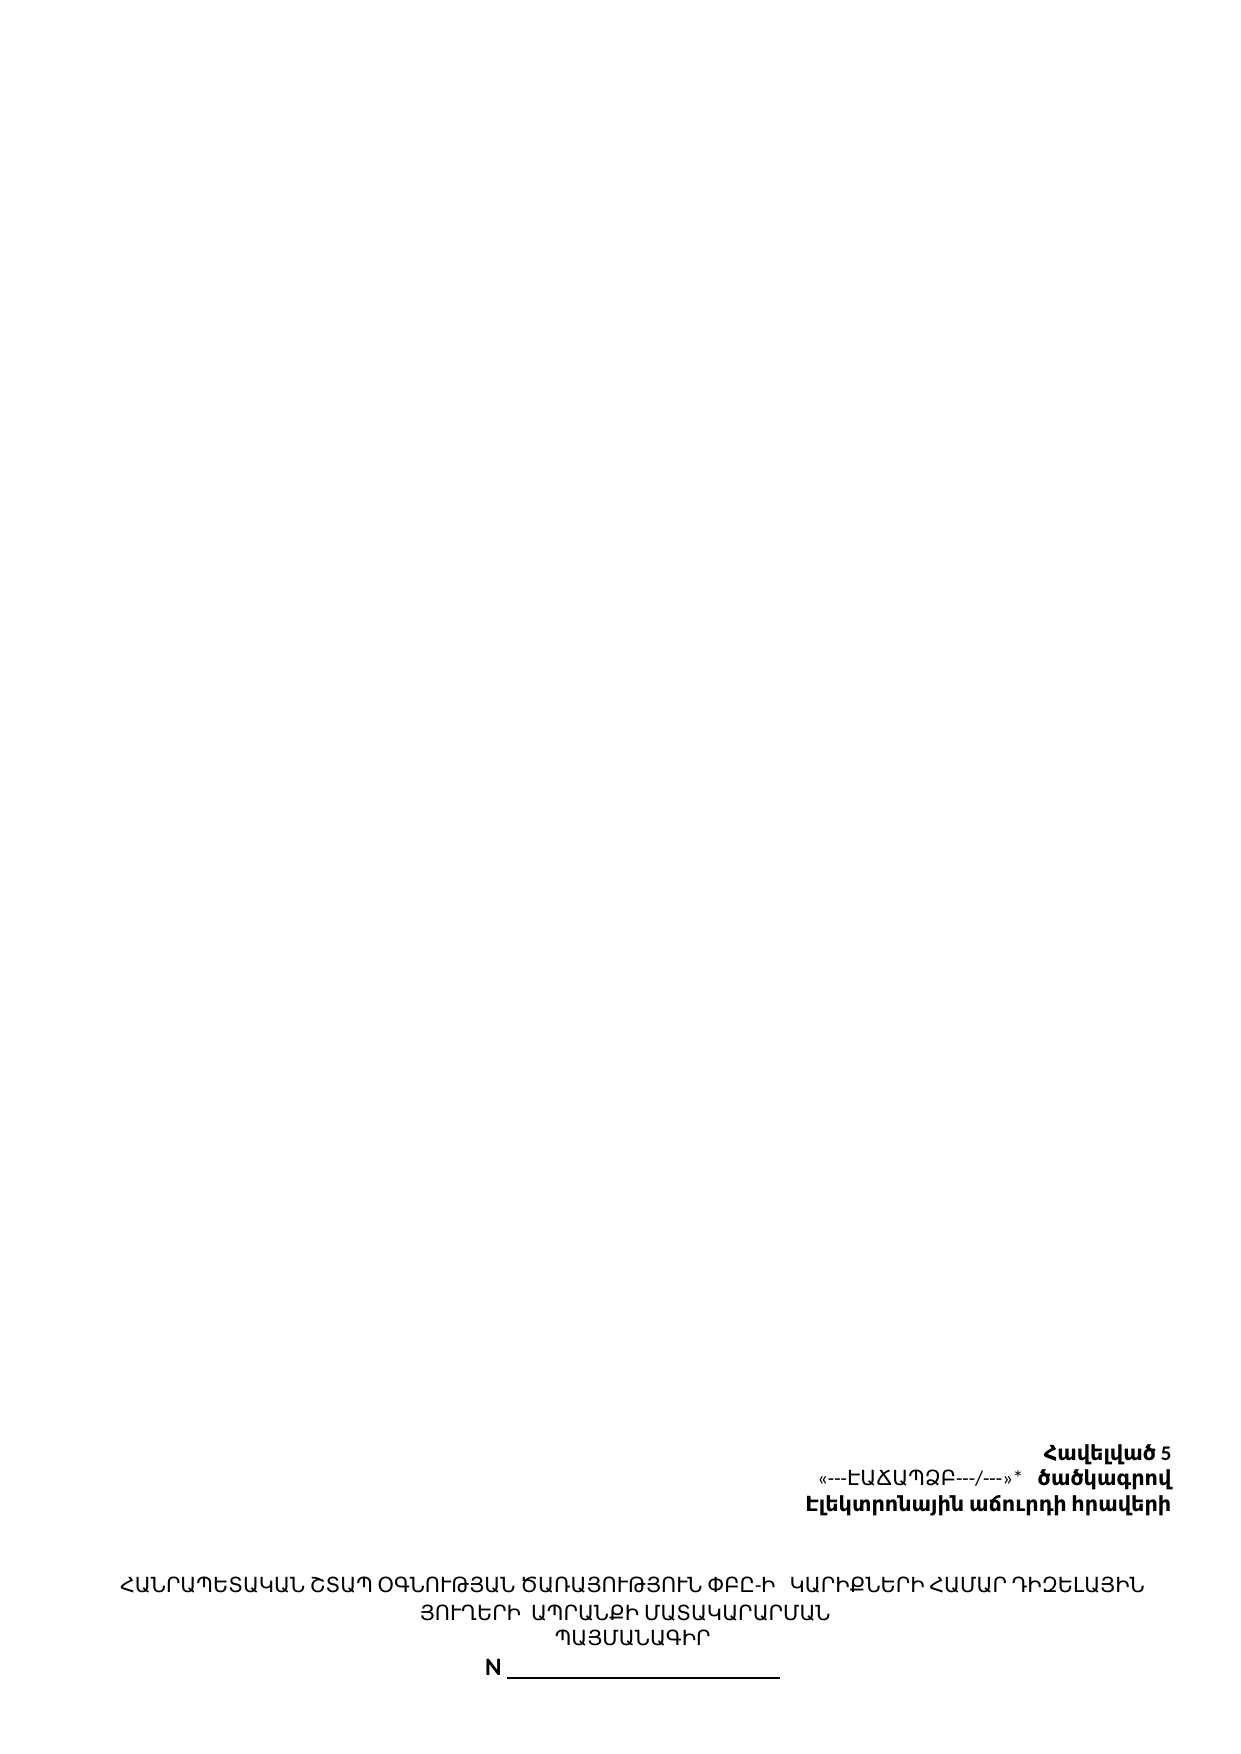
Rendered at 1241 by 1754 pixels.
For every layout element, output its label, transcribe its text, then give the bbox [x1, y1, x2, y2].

text Հավելված 5 [94, 1440, 1171, 1465]
text ՊԱՅՄԱՆԱԳԻՐ [79, 1626, 1171, 1651]
text «---ԷԱՃԱՊՁԲ---/---»* ծածկագրով [94, 1465, 1171, 1491]
text N [79, 1651, 1171, 1682]
text ՀԱՆՐԱՊԵՏԱԿԱՆ ՇՏԱՊ ՕԳՆՈՒԹՅԱՆ ԾԱՌԱՅՈՒԹՅՈՒՆ ՓԲԸ-Ի ԿԱՐԻՔՆԵՐԻ ՀԱՄԱՐ ԴԻԶԵԼԱՅԻՆ ՅՈՒՂԵՐԻ ԱՊՐԱՆՔԻ ՄԱՏԱԿԱՐԱՐՄԱՆ [79, 1572, 1171, 1626]
text Էլեկտրոնային աճուրդի հրավերի [94, 1491, 1171, 1516]
